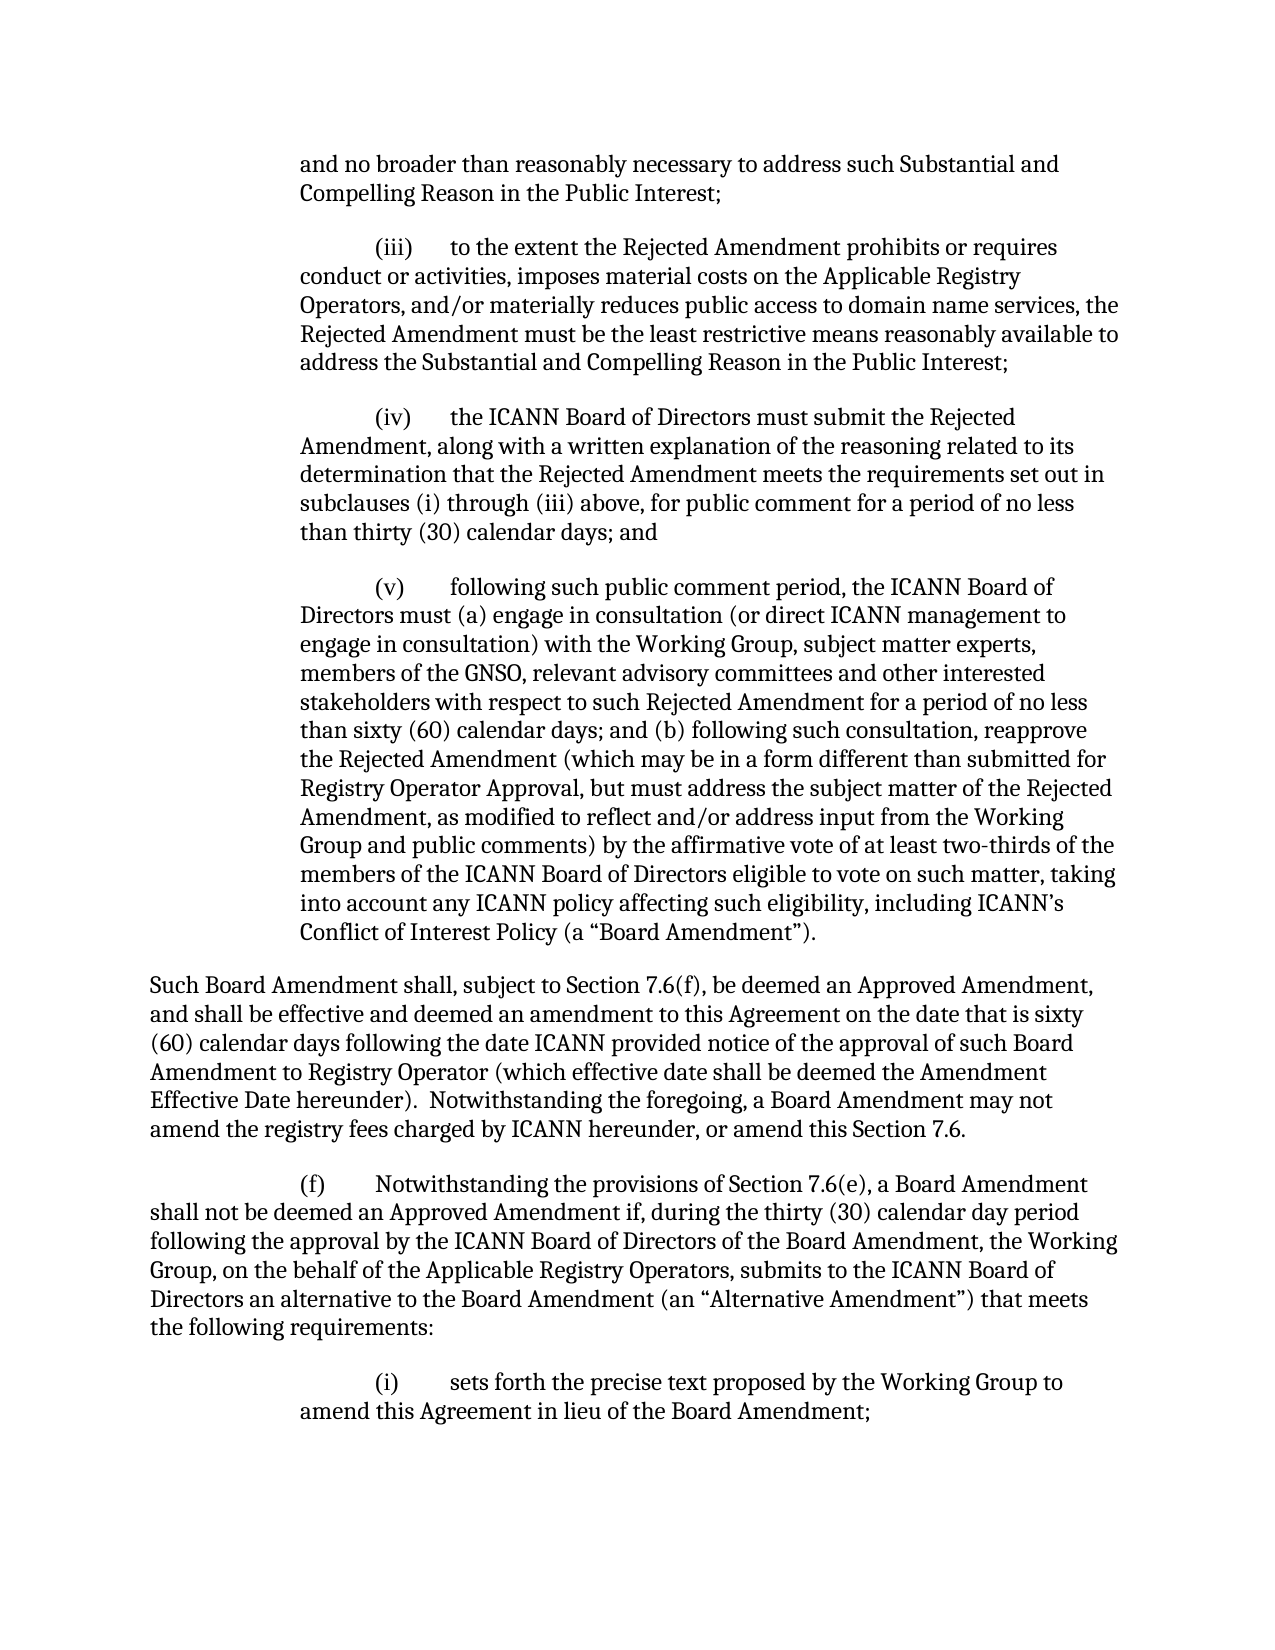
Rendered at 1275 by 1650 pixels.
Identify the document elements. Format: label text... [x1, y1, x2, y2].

text to the extent the Rejected Amendment prohibits or requires conduct or activities, imposes material costs on the Applicable Registry Operators, and/or materially reduces public access to domain name services, the Rejected Amendment must be the least restrictive means reasonably available to address the Substantial and Compelling Reason in the Public Interest; [300, 232, 1125, 377]
text the ICANN Board of Directors must submit the Rejected Amendment, along with a written explanation of the reasoning related to its determination that the Rejected Amendment meets the requirements set out in subclauses (i) through (iii) above, for public comment for a period of no less than thirty (30) calendar days; and [300, 402, 1125, 547]
text Notwithstanding the provisions of Section 7.6(e), a Board Amendment shall not be deemed an Approved Amendment if, during the thirty (30) calendar day period following the approval by the ICANN Board of Directors of the Board Amendment, the Working Group, on the behalf of the Applicable Registry Operators, submits to the ICANN Board of Directors an alternative to the Board Amendment (an “Alternative Amendment”) that meets the following requirements: [150, 1169, 1125, 1342]
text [300, 150, 1125, 207]
list Such Board Amendment shall, subject to Section 7.6(f), be deemed an Approved Amendment, and shall be effective and deemed an amendment to this Agreement on the date that is sixty (60) calendar days following the date ICANN provided notice of the approval of such Board Amendment to Registry Operator (which effective date shall be deemed the Amendment Effective Date hereunder). Notwithstanding the foregoing, a Board Amendment may not amend the registry fees charged by ICANN hereunder, or amend this Section 7.6. [150, 971, 1125, 1144]
text following such public comment period, the ICANN Board of Directors must (a) engage in consultation (or direct ICANN management to engage in consultation) with the Working Group, subject matter experts, members of the GNSO, relevant advisory committees and other interested stakeholders with respect to such Rejected Amendment for a period of no less than sixty (60) calendar days; and (b) following such consultation, reapprove the Rejected Amendment (which may be in a form different than submitted for Registry Operator Approval, but must address the subject matter of the Rejected Amendment, as modified to reflect and/or address input from the Working Group and public comments) by the affirmative vote of at least two-thirds of the members of the ICANN Board of Directors eligible to vote on such matter, taking into account any ICANN policy affecting such eligibility, including ICANN’s Conflict of Interest Policy (a “Board Amendment”). [300, 572, 1125, 946]
text sets forth the precise text proposed by the Working Group to amend this Agreement in lieu of the Board Amendment; [300, 1367, 1125, 1425]
